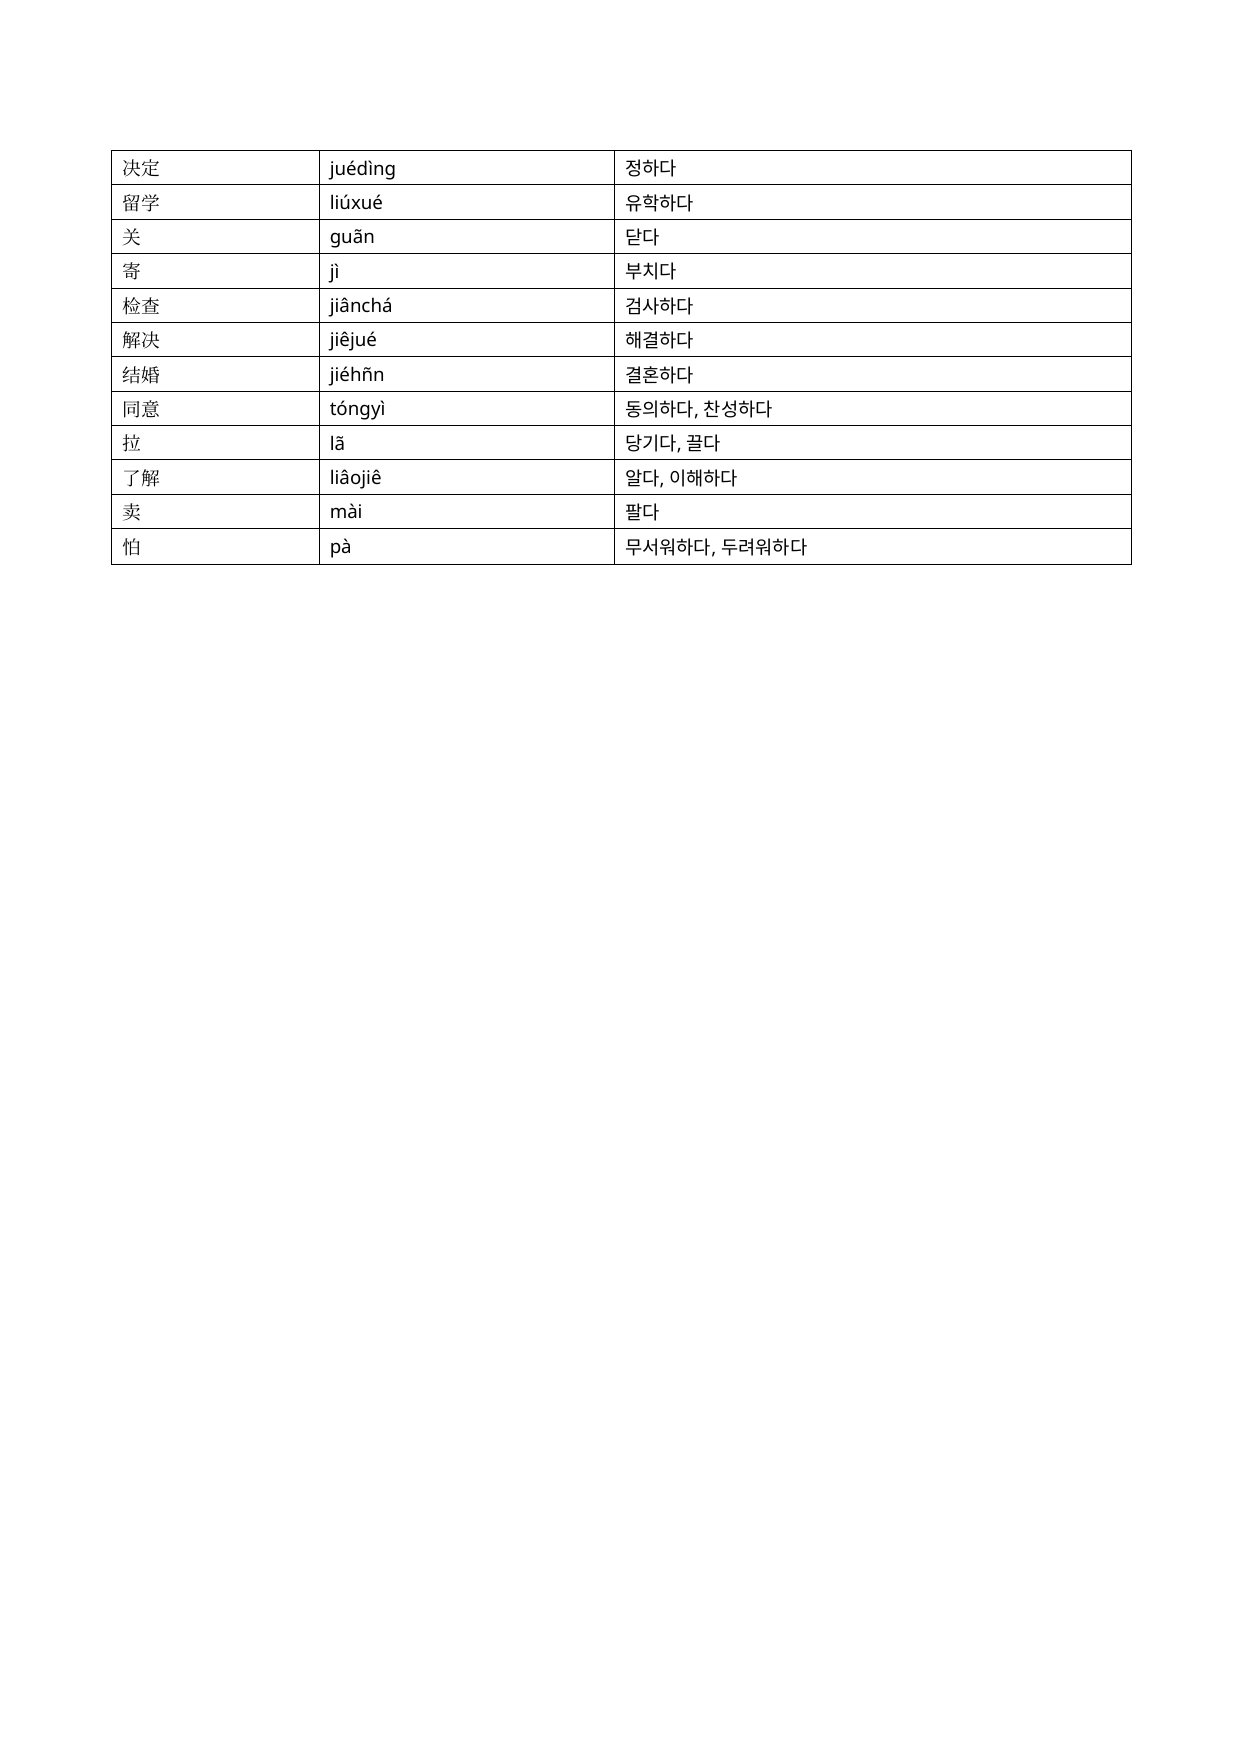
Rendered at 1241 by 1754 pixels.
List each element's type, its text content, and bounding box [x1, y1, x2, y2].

table_cell jiéhñn [320, 357, 614, 391]
table_cell 检查 [112, 289, 319, 322]
table_cell 알다, 이해하다 [615, 460, 1131, 494]
table_cell 동의하다, 찬성하다 [615, 392, 1131, 425]
table_cell 关 [112, 220, 319, 253]
table_cell 팔다 [615, 495, 1131, 528]
table_cell jiêjué [320, 323, 614, 356]
table_cell 닫다 [615, 220, 1131, 253]
table_cell juédìng [320, 151, 614, 184]
table_cell 怕 [112, 529, 319, 564]
table_cell 拉 [112, 426, 319, 459]
table_cell 해결하다 [615, 323, 1131, 356]
table_cell liúxué [320, 185, 614, 219]
table_cell 寄 [112, 254, 319, 287]
table_cell 당기다, 끌다 [615, 426, 1131, 459]
table_cell jì [320, 254, 614, 287]
table_cell 留学 [112, 185, 319, 219]
table_cell 정하다 [615, 151, 1131, 184]
table_cell jiânchá [320, 289, 614, 322]
table_cell 卖 [112, 495, 319, 528]
table_cell 검사하다 [615, 289, 1131, 322]
table_cell 유학하다 [615, 185, 1131, 219]
table_cell guãn [320, 220, 614, 253]
table_cell 了解 [112, 460, 319, 494]
table_cell 决定 [112, 151, 319, 184]
table_cell 부치다 [615, 254, 1131, 287]
table_cell mài [320, 495, 614, 528]
table_cell 解决 [112, 323, 319, 356]
table_cell lã [320, 426, 614, 459]
table_cell 무서워하다, 두려워하다 [615, 529, 1131, 564]
table_cell liâojiê [320, 460, 614, 494]
table_cell tóngyì [320, 392, 614, 425]
table_cell 同意 [112, 392, 319, 425]
table_cell 结婚 [112, 357, 319, 391]
table_cell pà [320, 529, 614, 564]
table_cell 결혼하다 [615, 357, 1131, 391]
